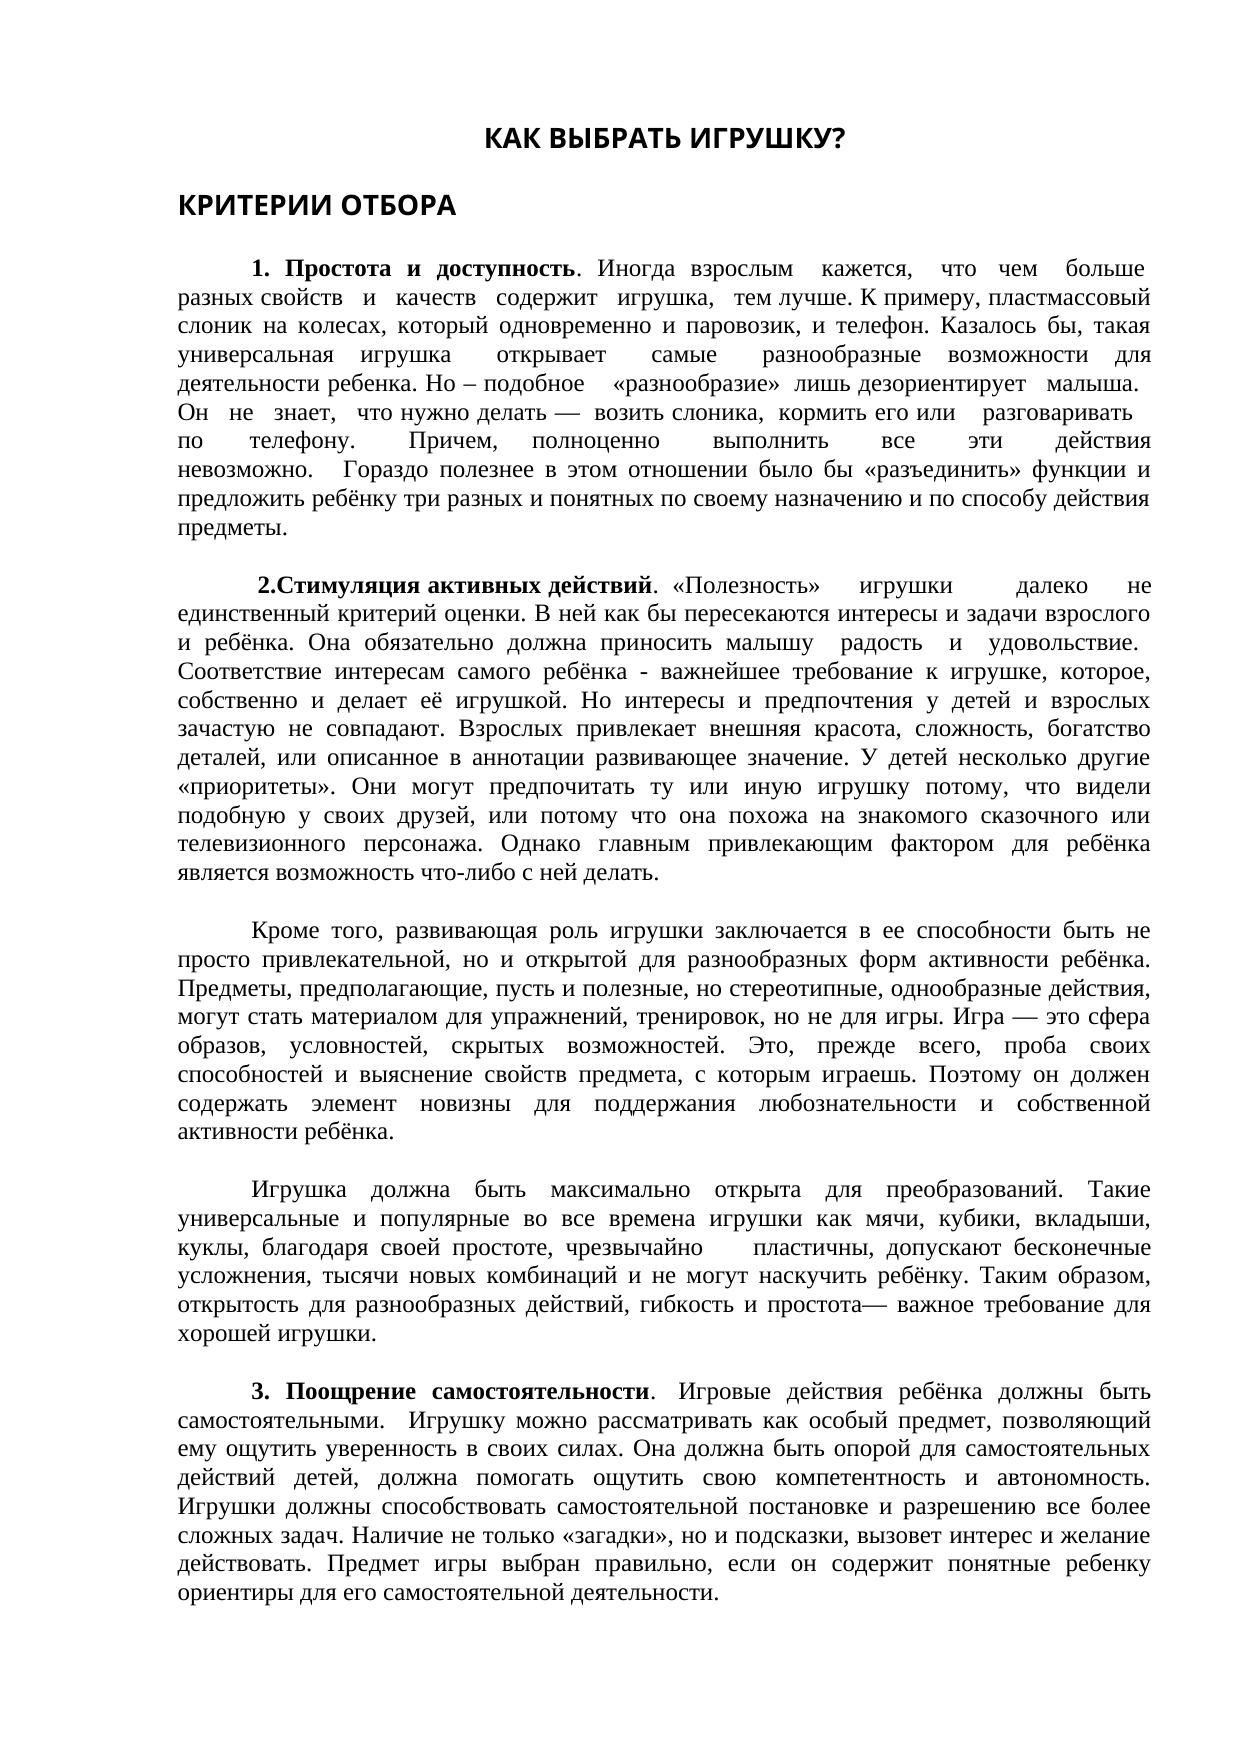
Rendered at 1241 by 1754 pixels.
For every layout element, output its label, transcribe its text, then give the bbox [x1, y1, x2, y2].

text 1. Простота и доступность. Иногда взрослым кажется, что чем больше разных свойств и качеств содержит игрушка, тем лучше. К примеру, пластмассовый слоник на колесах, который одновременно и паровозик, и телефон. Казалось бы, такая универсальная игрушка открывает самые разнообразные возможности для деятельности ребенка. Но – подобное «разнообразие» лишь дезориентирует малыша. Он не знает, что нужно делать — возить слоника, кормить его или разговаривать по телефону. Причем, полноценно выполнить все эти действия невозможно. Гораздо полезнее в этом отношении было бы «разъединить» функции и предложить ребёнку три разных и понятных по своему назначению и по способу действия предметы. [177, 253, 1152, 541]
text КАК ВЫБРАТЬ ИГРУШКУ? [177, 118, 1152, 156]
text 2.Стимуляция активных действий. «Полезность» игрушки далеко не единственный критерий оценки. В ней как бы пересекаются интересы и задачи взрослого и ребёнка. Она обязательно должна приносить малышу радость и удовольствие. Соответствие интересам самого ребёнка - важнейшее требование к игрушке, которое, собственно и делает её игрушкой. Но интересы и предпочтения у детей и взрослых зачастую не совпадают. Взрослых привлекает внешняя красота, сложность, богатство деталей, или описанное в аннотации развивающее значение. У детей несколько другие «приоритеты». Они могут предпочитать ту или иную игрушку потому, что видели подобную у своих друзей, или потому что она похожа на знакомого сказочного или телевизионного персонажа. Однако главным привлекающим фактором для ребёнка является возможность что-либо с ней делать. [177, 570, 1152, 886]
text Кроме того, развивающая роль игрушки заключается в ее способности быть не просто привлекательной, но и открытой для разнообразных форм активности ребёнка. Предметы, предполагающие, пусть и полезные, но стереотипные, однообразные действия, могут стать материалом для упражнений, тренировок, но не для игры. Игра — это сфера образов, условностей, скрытых возможностей. Это, прежде всего, проба своих способностей и выяснение свойств предмета, с которым играешь. Поэтому он должен содержать элемент новизны для поддержания любознательности и собственной активности ребёнка. [177, 915, 1152, 1145]
text Игрушка должна быть максимально открыта для преобразований. Такие универсальные и популярные во все времена игрушки как мячи, кубики, вкладыши, куклы, благодаря своей простоте, чрезвычайно пластичны, допускают бесконечные усложнения, тысячи новых комбинаций и не могут наскучить ребёнку. Таким образом, открытость для разнообразных действий, гибкость и простота— важное требование для хорошей игрушки. [177, 1174, 1152, 1347]
text 3. Поощрение самостоятельности. Игровые действия ребёнка должны быть самостоятельными. Игрушку можно рассматривать как особый предмет, позволяющий ему ощутить уверенность в своих силах. Она должна быть опорой для самостоятельных действий детей, должна помогать ощутить свою компетентность и автономность. Игрушки должны способствовать самостоятельной постановке и разрешению все более сложных задач. Наличие не только «загадки», но и подсказки, вызовет интерес и желание действовать. Предмет игры выбран правильно, если он содержит понятные ребенку ориентиры для его самостоятельной деятельности. [177, 1376, 1152, 1606]
text КРИТЕРИИ ОТБОРА [177, 186, 1152, 224]
